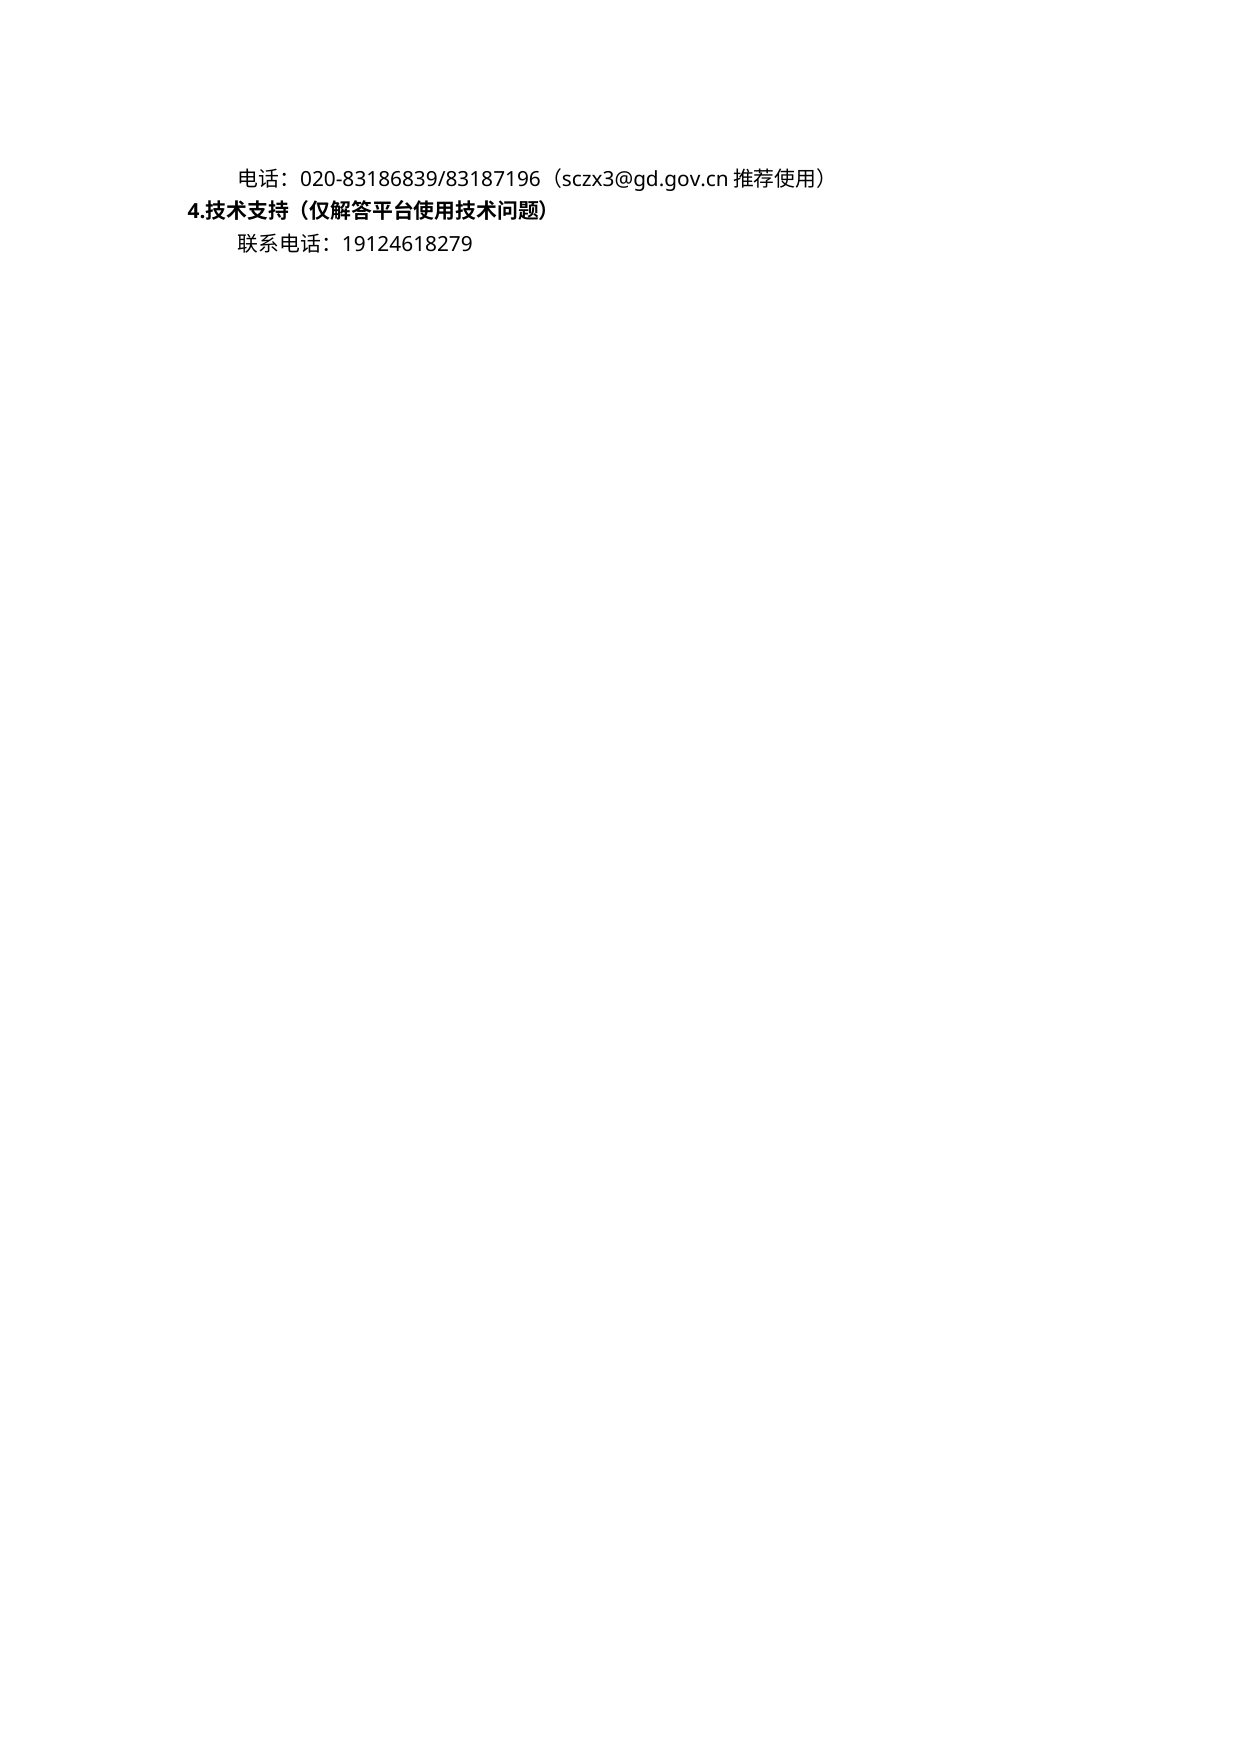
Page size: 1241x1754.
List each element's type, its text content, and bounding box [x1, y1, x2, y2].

text 联系电话：19124618279 [187, 227, 1053, 259]
text 4.技术支持（仅解答平台使用技术问题） [187, 194, 1053, 227]
text 电话：020-83186839/83187196（sczx3@gd.gov.cn推荐使用） [187, 162, 1053, 194]
